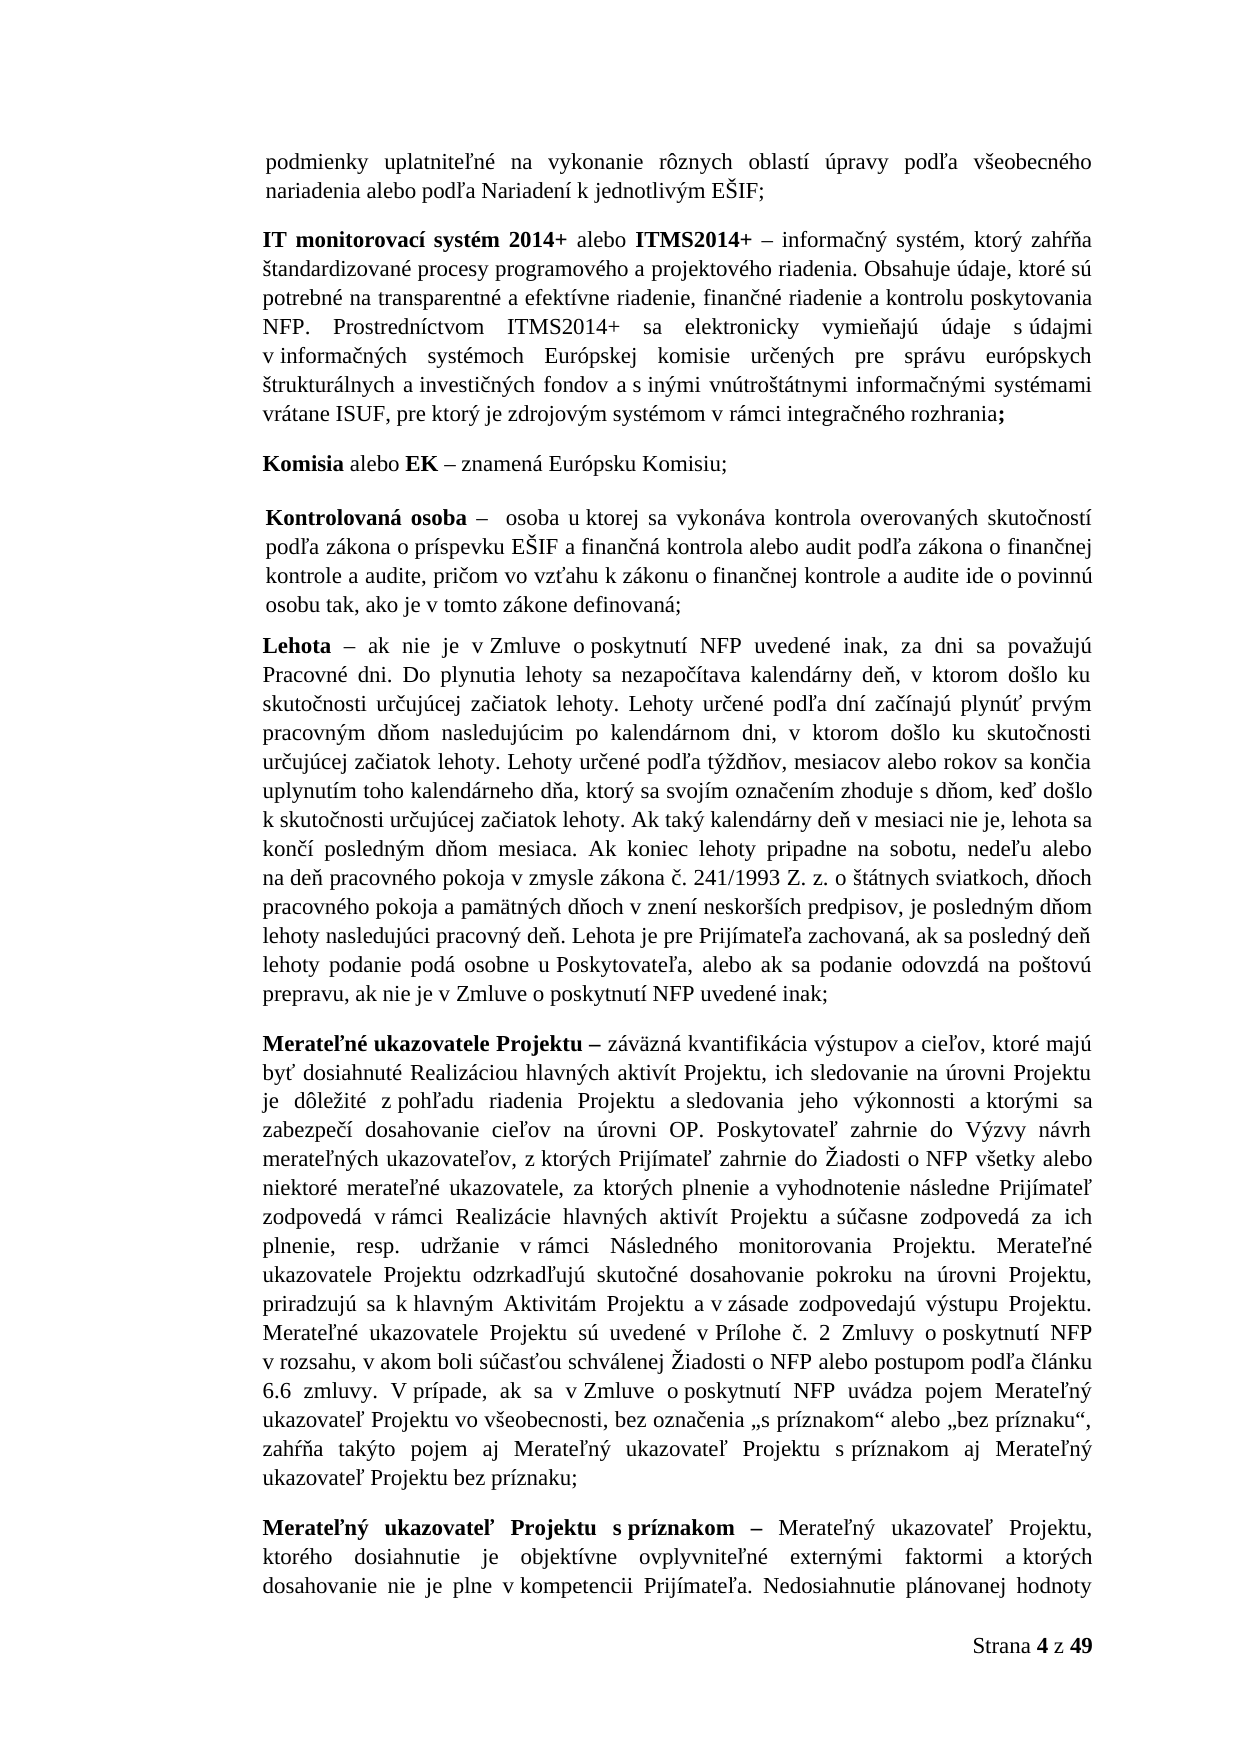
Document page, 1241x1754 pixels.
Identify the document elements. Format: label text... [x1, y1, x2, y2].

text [262, 1514, 1092, 1598]
list Komisia alebo EK – znamená Európsku Komisiu; [206, 450, 1092, 476]
list Kontrolovaná osoba – osoba u ktorej sa vykonáva kontrola overovaných skutočností podľa zákona o príspevku EŠIF a finančná kontrola alebo audit podľa zákona o finančnej kontrole a audite, pričom vo vzťahu k zákonu o finančnej kontrole a audite ide o povinnú osobu tak, ako je v tomto zákone definovaná; [265, 504, 1092, 617]
text IT monitorovací systém 2014+ alebo ITMS2014+ – informačný systém, ktorý zahŕňa štandardizované procesy programového a projektového riadenia. Obsahuje údaje, ktoré sú potrebné na transparentné a efektívne riadenie, finančné riadenie a kontrolu poskytovania NFP. Prostredníctvom ITMS2014+ sa elektronicky vymieňajú údaje s údajmi v informačných systémoch Európskej komisie určených pre správu európskych štrukturálnych a investičných fondov a s inými vnútroštátnymi informačnými systémami vrátane ISUF, pre ktorý je zdrojovým systémom v rámci integračného rozhrania; [262, 226, 1092, 427]
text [265, 148, 1092, 203]
text Merateľné ukazovatele Projektu – záväzná kvantifikácia výstupov a cieľov, ktoré majú byť dosiahnuté Realizáciou hlavných aktivít Projektu, ich sledovanie na úrovni Projektu je dôležité z pohľadu riadenia Projektu a sledovania jeho výkonnosti a ktorými sa zabezpečí dosahovanie cieľov na úrovni OP. Poskytovateľ zahrnie do Výzvy návrh merateľných ukazovateľov, z ktorých Prijímateľ zahrnie do Žiadosti o NFP všetky alebo niektoré merateľné ukazovatele, za ktorých plnenie a vyhodnotenie následne Prijímateľ zodpovedá v rámci Realizácie hlavných aktivít Projektu a súčasne zodpovedá za ich plnenie, resp. udržanie v rámci Následného monitorovania Projektu. Merateľné ukazovatele Projektu odzrkadľujú skutočné dosahovanie pokroku na úrovni Projektu, priradzujú sa k hlavným Aktivitám Projektu a v zásade zodpovedajú výstupu Projektu. Merateľné ukazovatele Projektu sú uvedené v Prílohe č. 2 Zmluvy o poskytnutí NFP v rozsahu, v akom boli súčasťou schválenej Žiadosti o NFP alebo postupom podľa článku 6.6 zmluvy. V prípade, ak sa v Zmluve o poskytnutí NFP uvádza pojem Merateľný ukazovateľ Projektu vo všeobecnosti, bez označenia „s príznakom“ alebo „bez príznaku“, zahŕňa takýto pojem aj Merateľný ukazovateľ Projektu s príznakom aj Merateľný ukazovateľ Projektu bez príznaku; [262, 1029, 1092, 1490]
text Lehota – ak nie je v Zmluve o poskytnutí NFP uvedené inak, za dni sa považujú Pracovné dni. Do plynutia lehoty sa nezapočítava kalendárny deň, v ktorom došlo ku skutočnosti určujúcej začiatok lehoty. Lehoty určené podľa dní začínajú plynúť prvým pracovným dňom nasledujúcim po kalendárnom dni, v ktorom došlo ku skutočnosti určujúcej začiatok lehoty. Lehoty určené podľa týždňov, mesiacov alebo rokov sa končia uplynutím toho kalendárneho dňa, ktorý sa svojím označením zhoduje s dňom, keď došlo k skutočnosti určujúcej začiatok lehoty. Ak taký kalendárny deň v mesiaci nie je, lehota sa končí posledným dňom mesiaca. Ak koniec lehoty pripadne na sobotu, nedeľu alebo na deň pracovného pokoja v zmysle zákona č. 241/1993 Z. z. o štátnych sviatkoch, dňoch pracovného pokoja a pamätných dňoch v znení neskorších predpisov, je posledným dňom lehoty nasledujúci pracovný deň. Lehota je pre Prijímateľa zachovaná, ak sa posledný deň lehoty podanie podá osobne u Poskytovateľa, alebo ak sa podanie odovzdá na poštovú prepravu, ak nie je v Zmluve o poskytnutí NFP uvedené inak; [262, 632, 1092, 1006]
